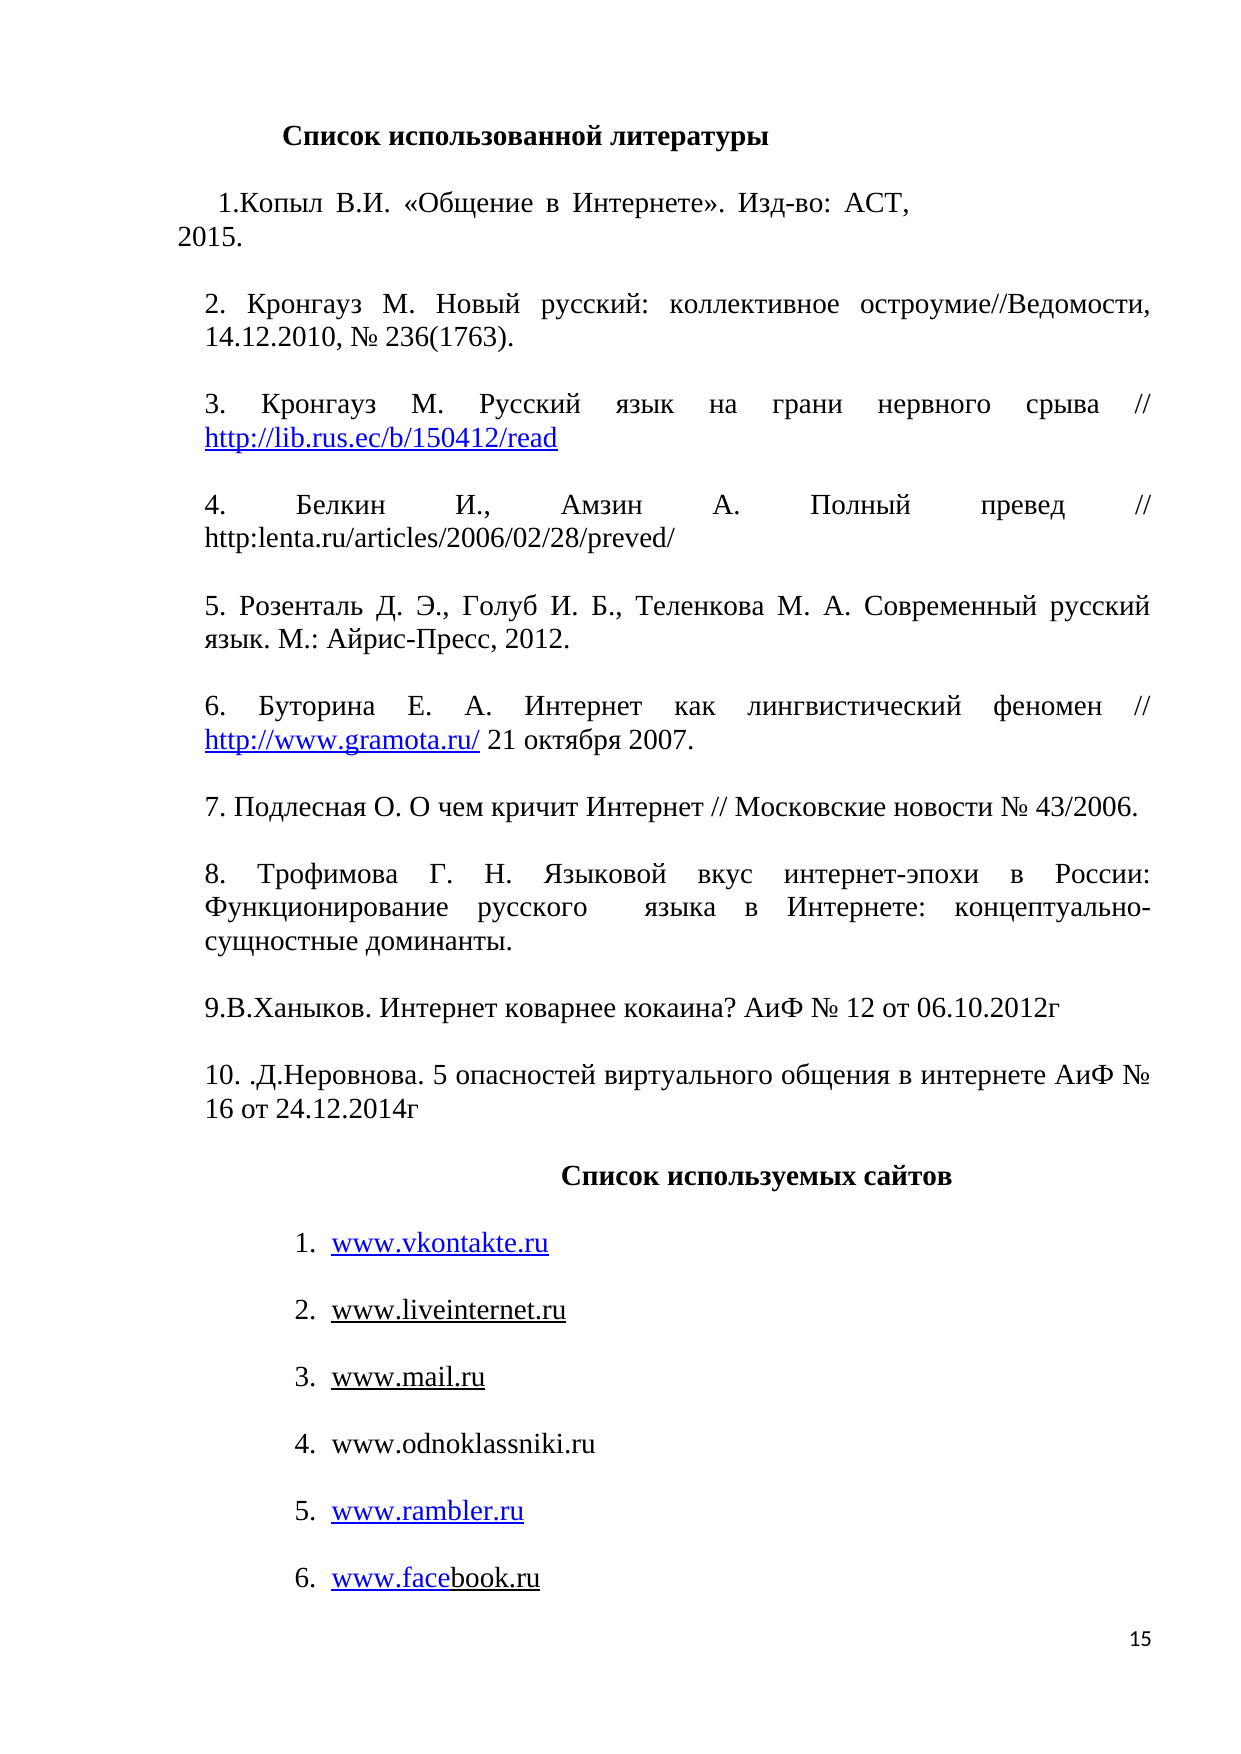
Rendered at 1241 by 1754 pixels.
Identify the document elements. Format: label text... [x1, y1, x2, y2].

list www.mail.ru [294, 1359, 1152, 1393]
list www.odnoklassniki.ru [294, 1426, 1152, 1460]
list www.rambler.ru [294, 1493, 1152, 1527]
text 5. Розенталь Д. Э., Голуб И. Б., Теленкова М. А. Современный русский язык. М.: Айрис-Пресс, 2012. [204, 588, 1152, 655]
text 6. Буторина Е. А. Интернет как лингвистический феномен // http://www.gramota.ru/ 21 октября 2007. [204, 688, 1152, 755]
list www.vkontakte.ru [294, 1225, 1152, 1258]
text 9.В.Ханыков. Интернет коварнее кокаина? АиФ № 12 от 06.10.2012г [204, 990, 1152, 1024]
text Список используемых сайтов [561, 1158, 1152, 1191]
text 8. Трофимова Г. Н. Языковой вкус интернет-эпохи в России: Функционирование русского языка в Интернете: концептуально-сущностные доминанты. [204, 856, 1152, 957]
list www.facebook.ru [294, 1560, 1152, 1594]
text 2. Кронгауз М. Новый русский: коллективное остроумие//Ведомости, 14.12.2010, № 236(1763). [204, 286, 1152, 353]
list www.liveinternet.ru [294, 1292, 1152, 1326]
text Список использованной литературы [177, 118, 910, 152]
text 7. Подлесная О. О чем кричит Интернет // Московские новости № 43/2006. [204, 789, 1152, 822]
text 4. Белкин И., Амзин А. Полный превед // http:lenta.ru/articles/2006/02/28/preved/ [204, 487, 1152, 554]
text 1.Копыл В.И. «Общение в Интернете». Изд-во: АСТ, 2015. [177, 185, 910, 252]
text 10. .Д.Неровнова. 5 опасностей виртуального общения в интернете АиФ № 16 от 24.12.2014г [204, 1057, 1152, 1124]
text 3. Кронгауз М. Русский язык на грани нервного срыва // http://lib.rus.ec/b/150412/read [204, 386, 1152, 453]
